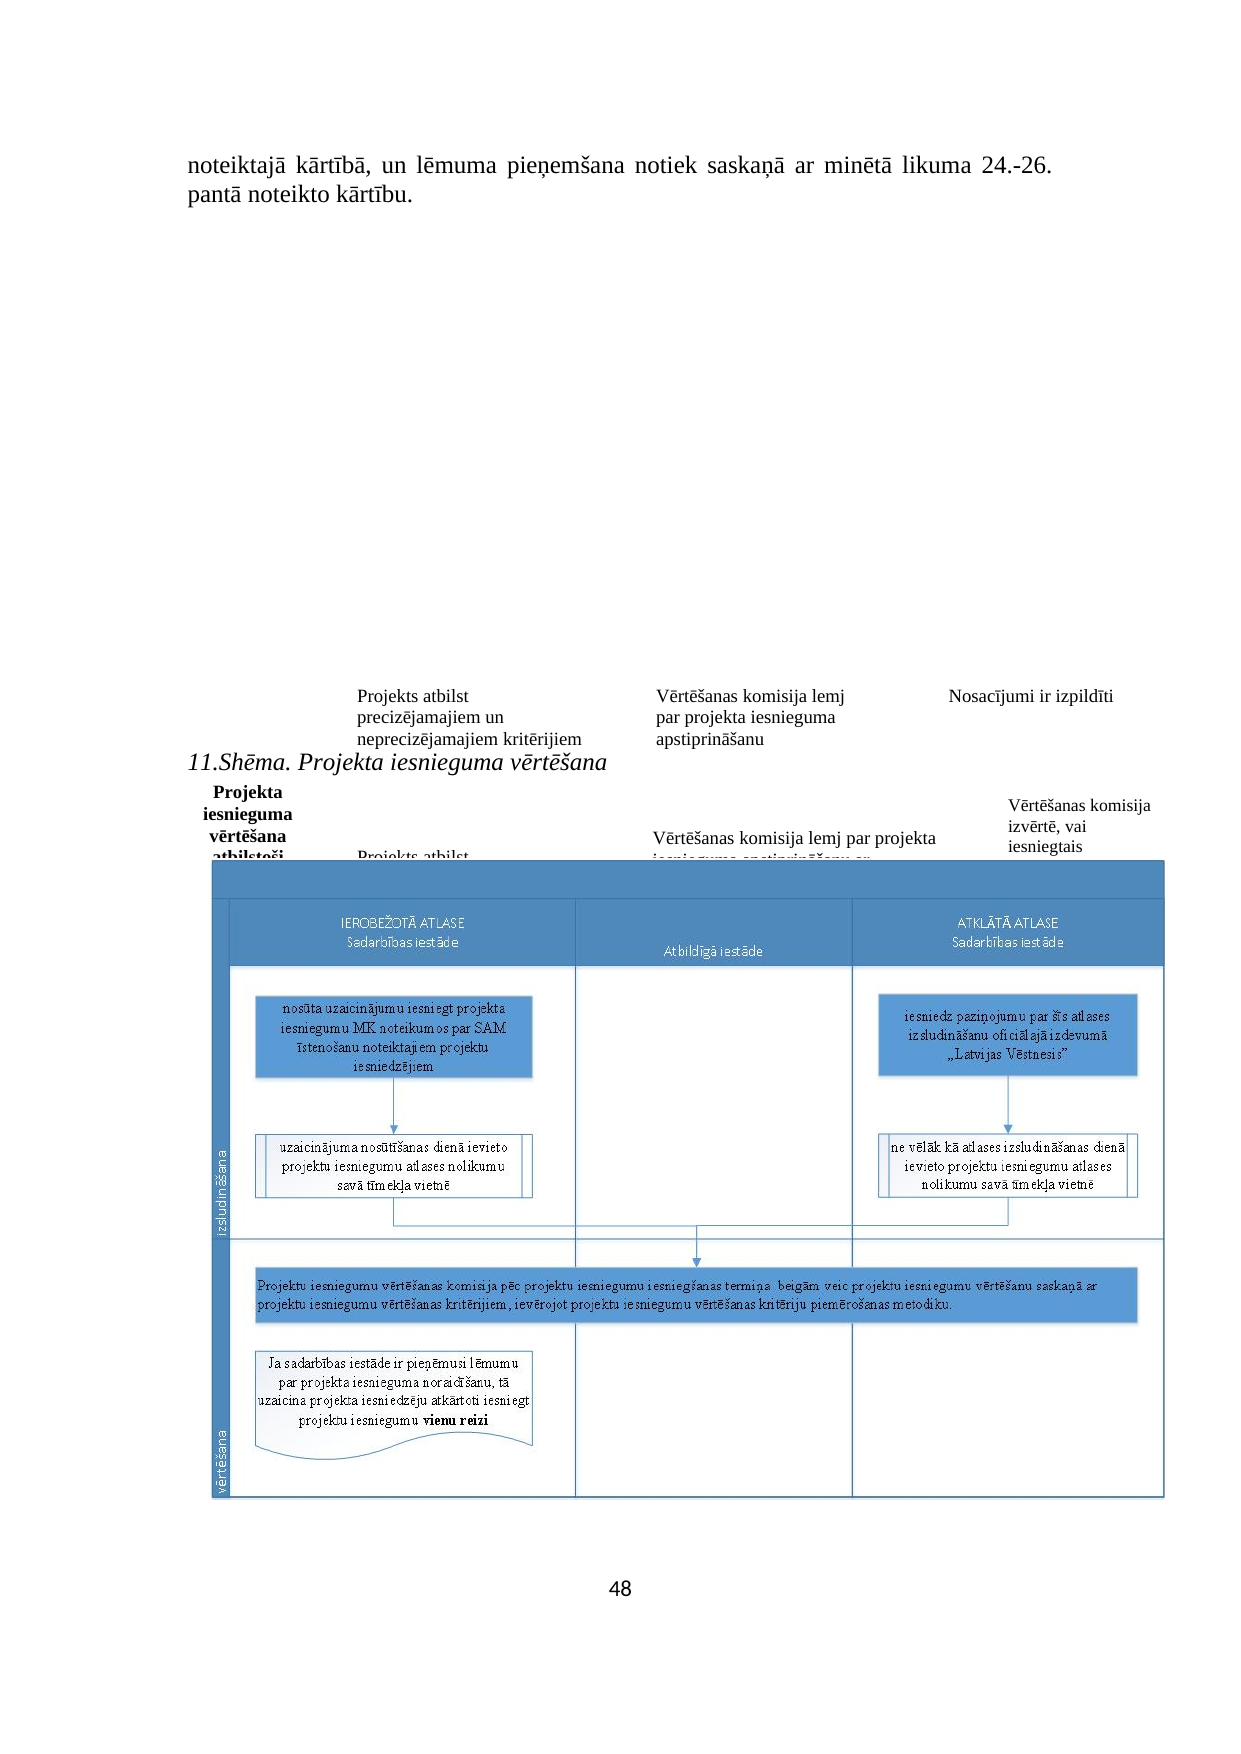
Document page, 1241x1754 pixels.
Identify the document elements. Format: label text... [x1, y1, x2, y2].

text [187, 150, 1053, 207]
picture [171, 858, 1165, 1499]
text 11.Shēma. Projekta iesnieguma vērtēšana [187, 232, 1053, 776]
